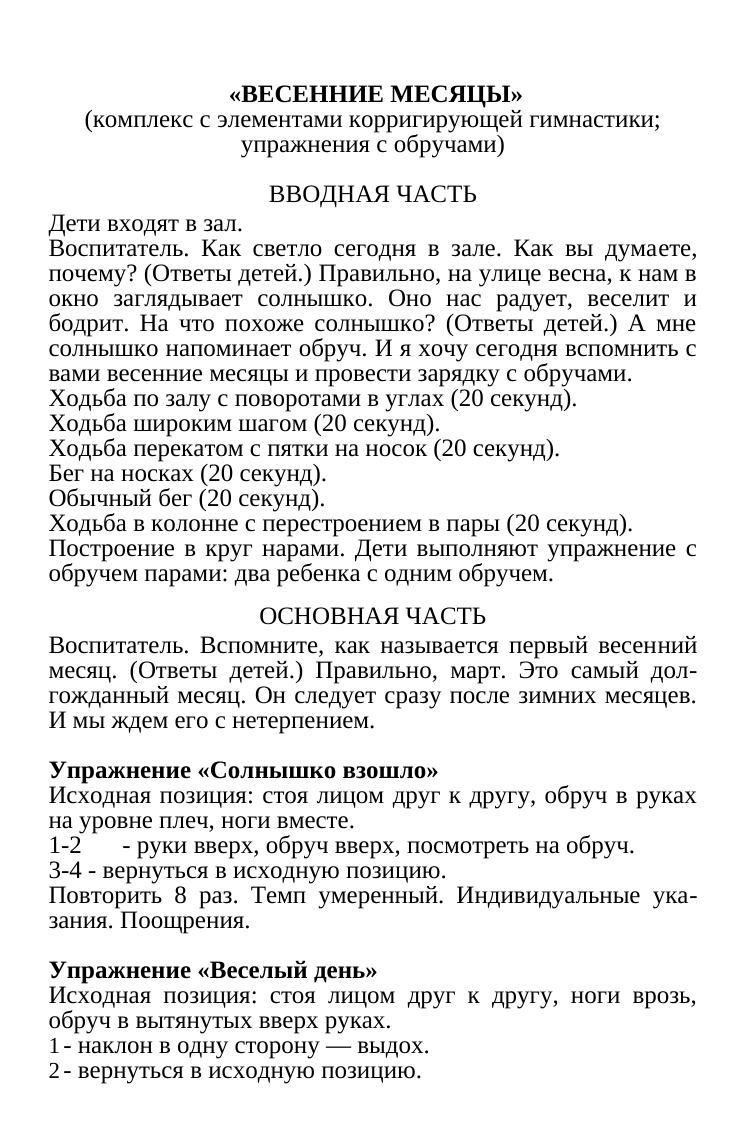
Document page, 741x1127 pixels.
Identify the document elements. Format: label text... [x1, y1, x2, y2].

text ОСНОВНАЯ ЧАСТЬ [48, 604, 697, 629]
text Упражнение «Солнышко взошло» [48, 758, 697, 783]
text Бег на носках (20 секунд). [48, 461, 697, 486]
text (комплекс с элементами корригирующей гимнастики; упражнения с обручами) [48, 108, 697, 158]
text Упражнение «Веселый день» [48, 958, 697, 983]
text Воспитатель. Вспомните, как называется первый весенний месяц. (Ответы детей.) Правильно, март. Это самый долгожданный месяц. Он следует сразу после зимних месяцев. И мы ждем его с нетерпением. [48, 633, 697, 733]
list - наклон в одну сторону — выдох. [48, 1033, 697, 1058]
text Повторить 8 раз. Темп умеренный. Индивидуальные указания. Поощрения. [48, 883, 697, 933]
text Ходьба перекатом с пятки на носок (20 секунд). [48, 436, 697, 461]
text Дети входят в зал. [48, 211, 697, 236]
text Воспитатель. Как светло сегодня в зале. Как вы думаете, почему? (Ответы детей.) Правильно, на улице весна, к нам в окно заглядывает солнышко. Оно нас радует, веселит и бодрит. На что похоже солнышко? (Ответы детей.) А мне солнышко напоминает обруч. И я хочу сегодня вспомнить с вами весенние месяцы и провести зарядку с обручами. [48, 236, 697, 386]
text Ходьба по залу с поворотами в углах (20 секунд). [48, 386, 697, 411]
text 3-4 - вернуться в исходную позицию. [48, 858, 697, 883]
text Исходная позиция: стоя лицом друг к другу, обруч в руках на уровне плеч, ноги вместе. [48, 783, 697, 833]
text Обычный бег (20 секунд). [48, 486, 697, 511]
text «ВЕСЕННИЕ МЕСЯЦЫ» [48, 83, 697, 108]
text Ходьба в колонне с перестроением в пары (20 секунд). [48, 511, 697, 536]
list - руки вверх, обруч вверх, посмотреть на обруч. [48, 833, 697, 858]
text Построение в круг нарами. Дети выполняют упражнение с обручем парами: два ребенка с одним обручем. [48, 536, 697, 586]
text Ходьба широким шагом (20 секунд). [48, 411, 697, 436]
list - вернуться в исходную позицию. [48, 1058, 697, 1083]
text Исходная позиция: стоя лицом друг к другу, ноги врозь, обруч в вытянутых вверх руках. [48, 983, 697, 1033]
text ВВОДНАЯ ЧАСТЬ [48, 183, 697, 208]
